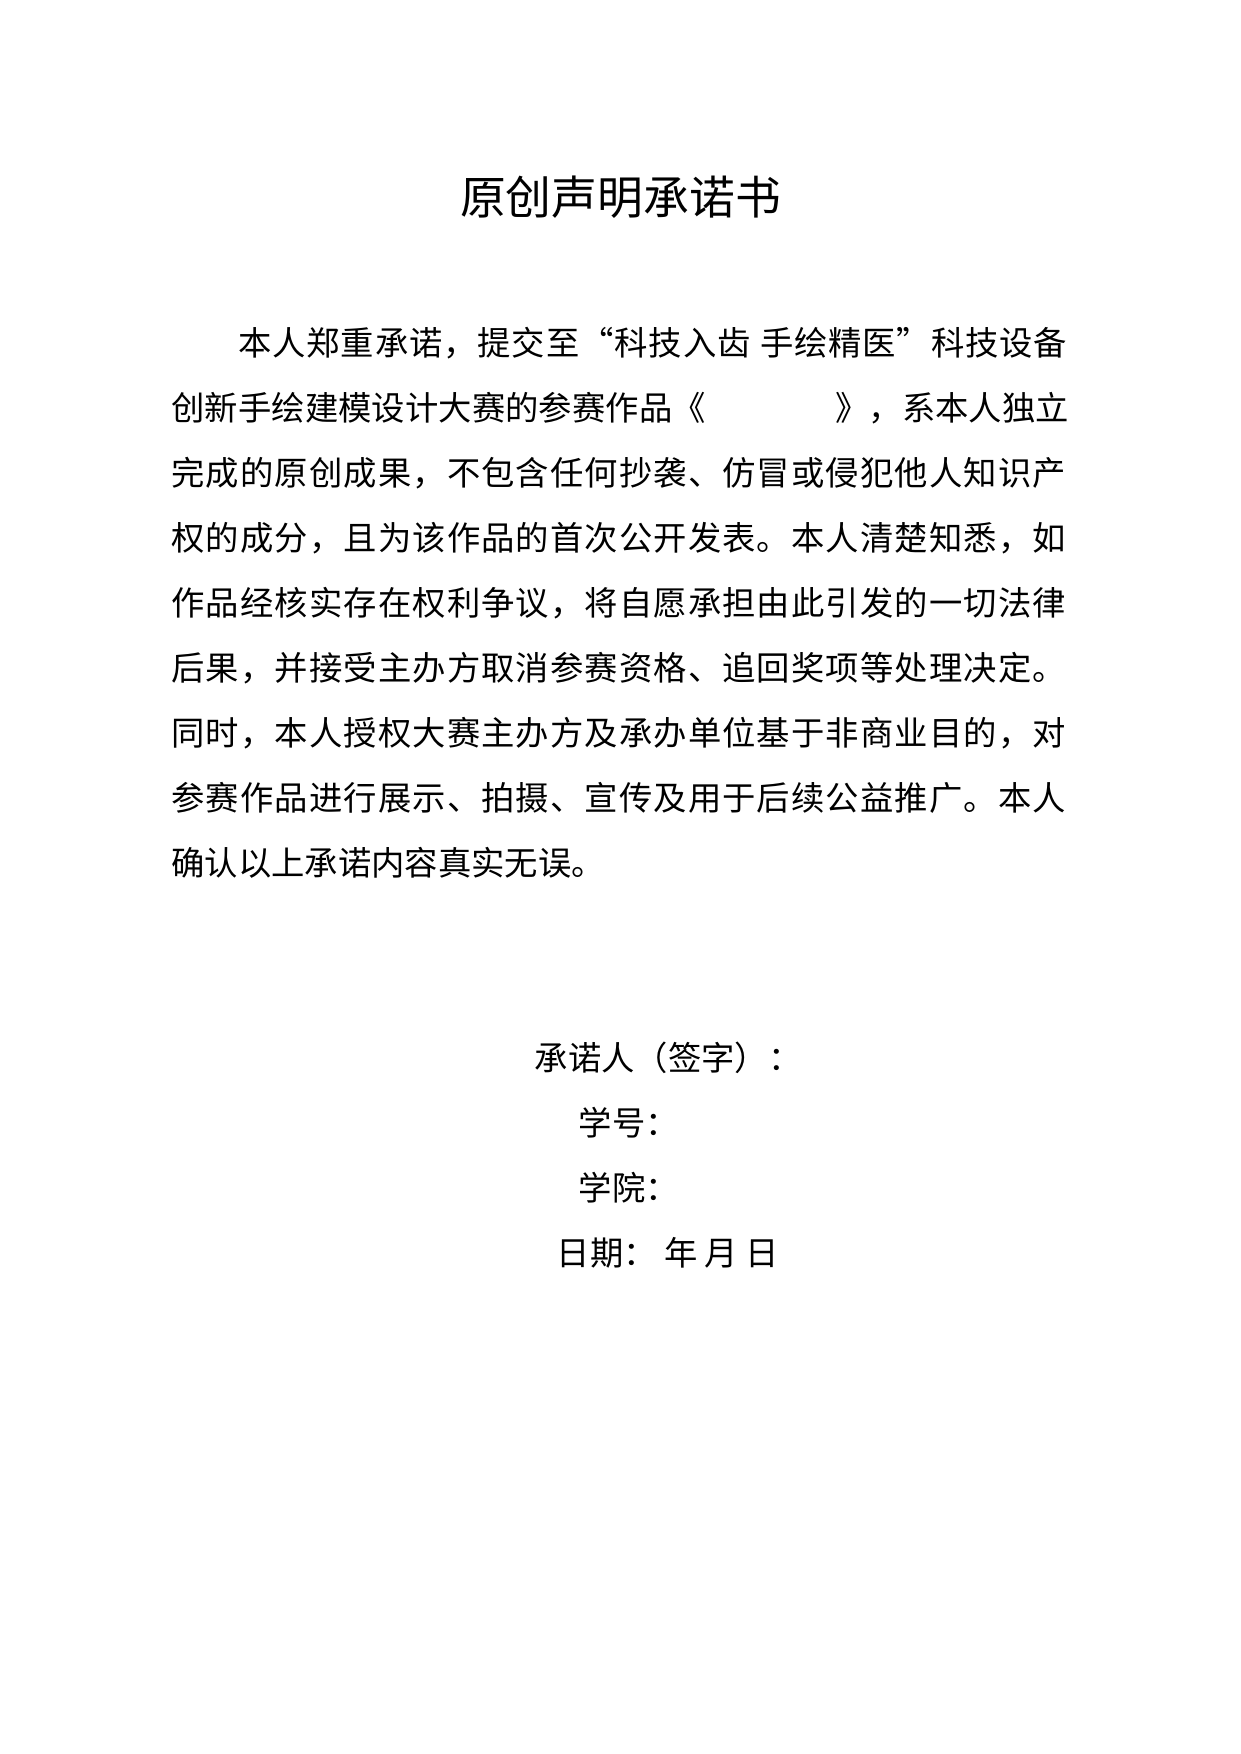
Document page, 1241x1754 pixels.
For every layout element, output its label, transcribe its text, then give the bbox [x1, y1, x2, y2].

text 原创声明承诺书 [171, 146, 1069, 243]
text 承诺人（签字）： 学号： 学院： 日期： 年 月 日 [171, 1023, 1069, 1283]
text 本人郑重承诺，提交至“科技入齿 手绘精医”科技设备创新手绘建模设计大赛的参赛作品《 》，系本人独立完成的原创成果，不包含任何抄袭、仿冒或侵犯他人知识产权的成分，且为该作品的首次公开发表。本人清楚知悉，如作品经核实存在权利争议，将自愿承担由此引发的一切法律后果，并接受主办方取消参赛资格、追回奖项等处理决定。同时，本人授权大赛主办方及承办单位基于非商业目的，对参赛作品进行展示、拍摄、宣传及用于后续公益推广。本人确认以上承诺内容真实无误。 [171, 308, 1069, 893]
